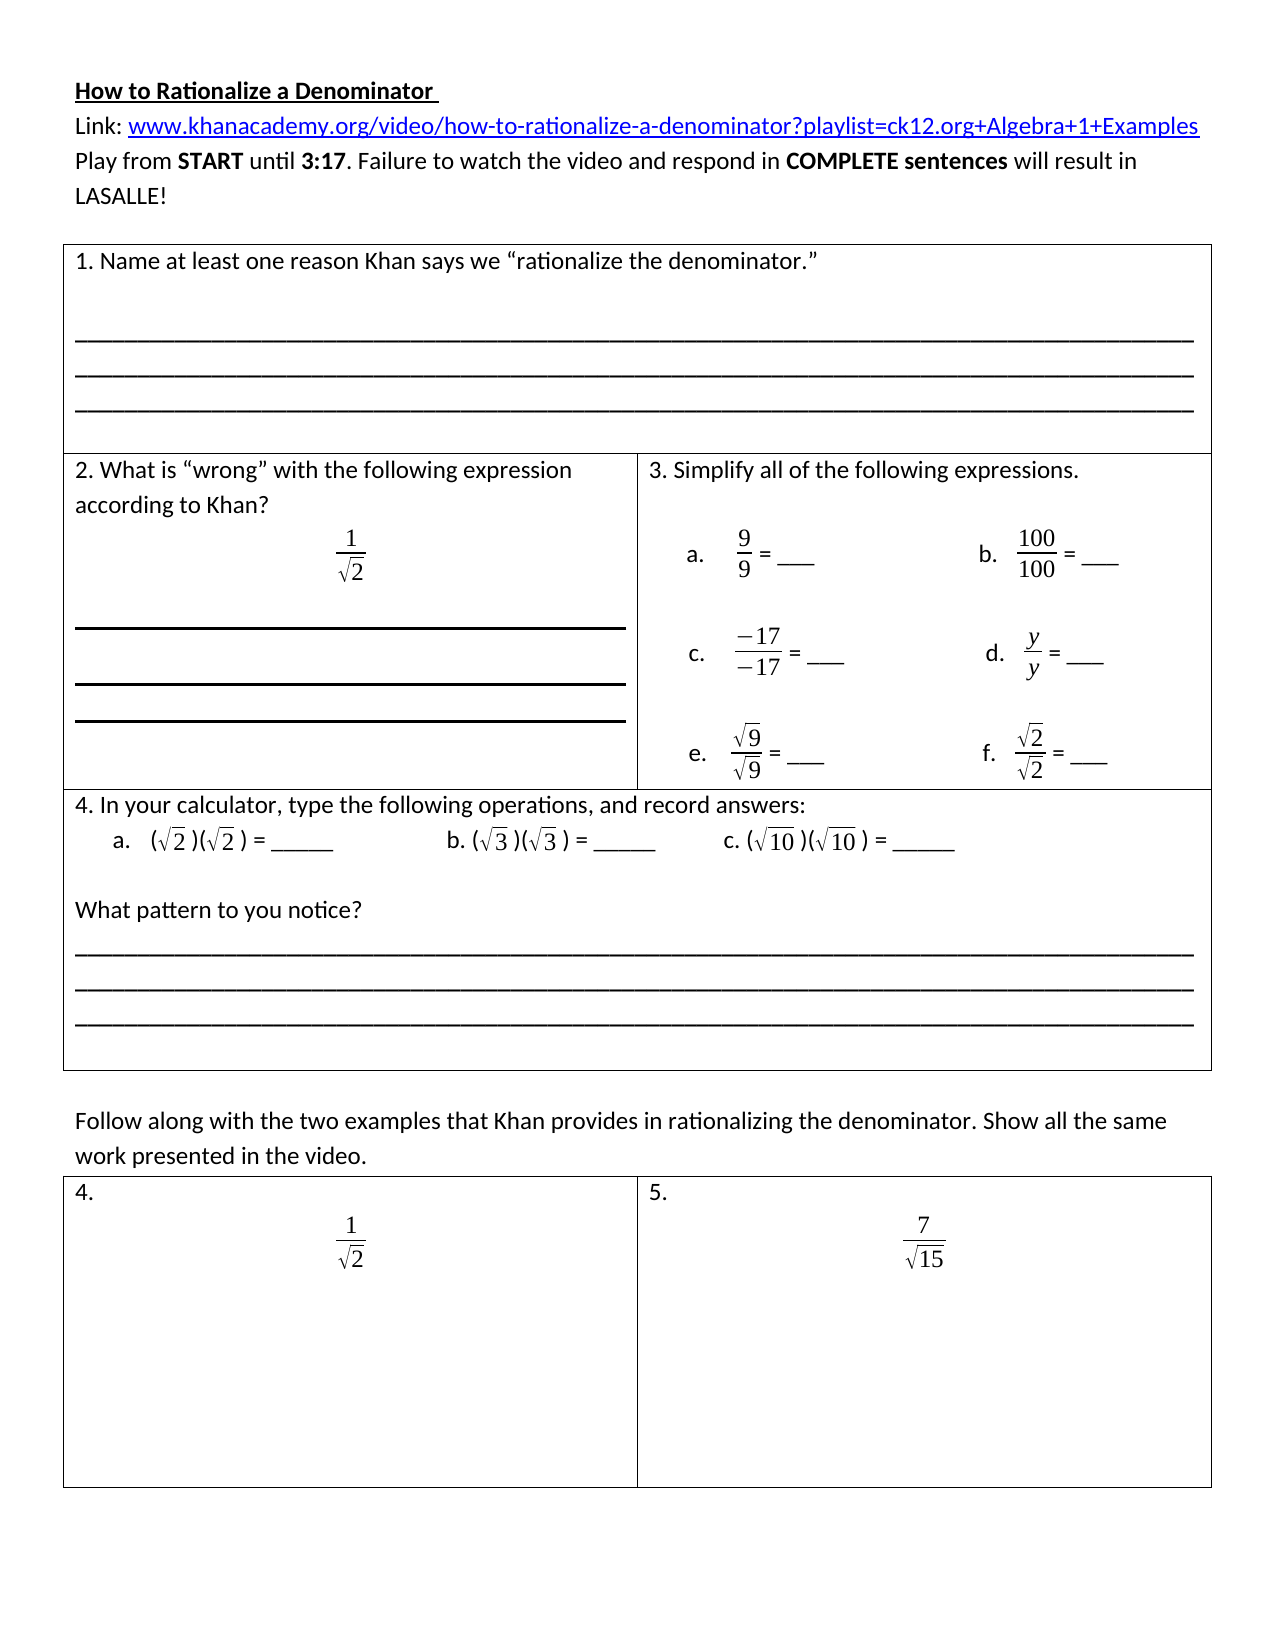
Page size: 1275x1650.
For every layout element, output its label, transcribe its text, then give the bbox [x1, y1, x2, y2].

table_cell 3. Simplify all of the following expressions. = ___ b. = ___ c. = ___ d. = ___ e. = ___ f. = ___ [638, 454, 1211, 789]
table_header 5. [638, 1177, 1211, 1487]
table_header 1. Name at least one reason Khan says we “rationalize the denominator.” __________________________________________________________________________________________ __________________________________________________________________________________________ __________________________________________________________________________________________ [64, 245, 1211, 453]
text Link: www.khanacademy.org/video/how-to-rationalize-a-denominator?playlist=ck12.org+Algebra+1+Examples [75, 110, 1200, 141]
text Follow along with the two examples that Khan provides in rationalizing the denominator. Show all the same work presented in the video. [75, 1106, 1200, 1171]
table_cell 4. In your calculator, type the following operations, and record answers: ( )( ) = _____ b. ( )( ) = _____ c. ( )( ) = _____ What pattern to you notice? __________________________________________________________________________________________ __________________________________________________________________________________________ __________________________________________________________________________________________ [64, 790, 1211, 1069]
text Play from START until 3:17. Failure to watch the video and respond in COMPLETE sentences will result in LASALLE! [75, 145, 1200, 211]
table_cell 2. What is “wrong” with the following expression according to Khan? [64, 454, 637, 789]
text How to Rationalize a Denominator [75, 75, 1200, 106]
table_header 4. [64, 1177, 637, 1487]
